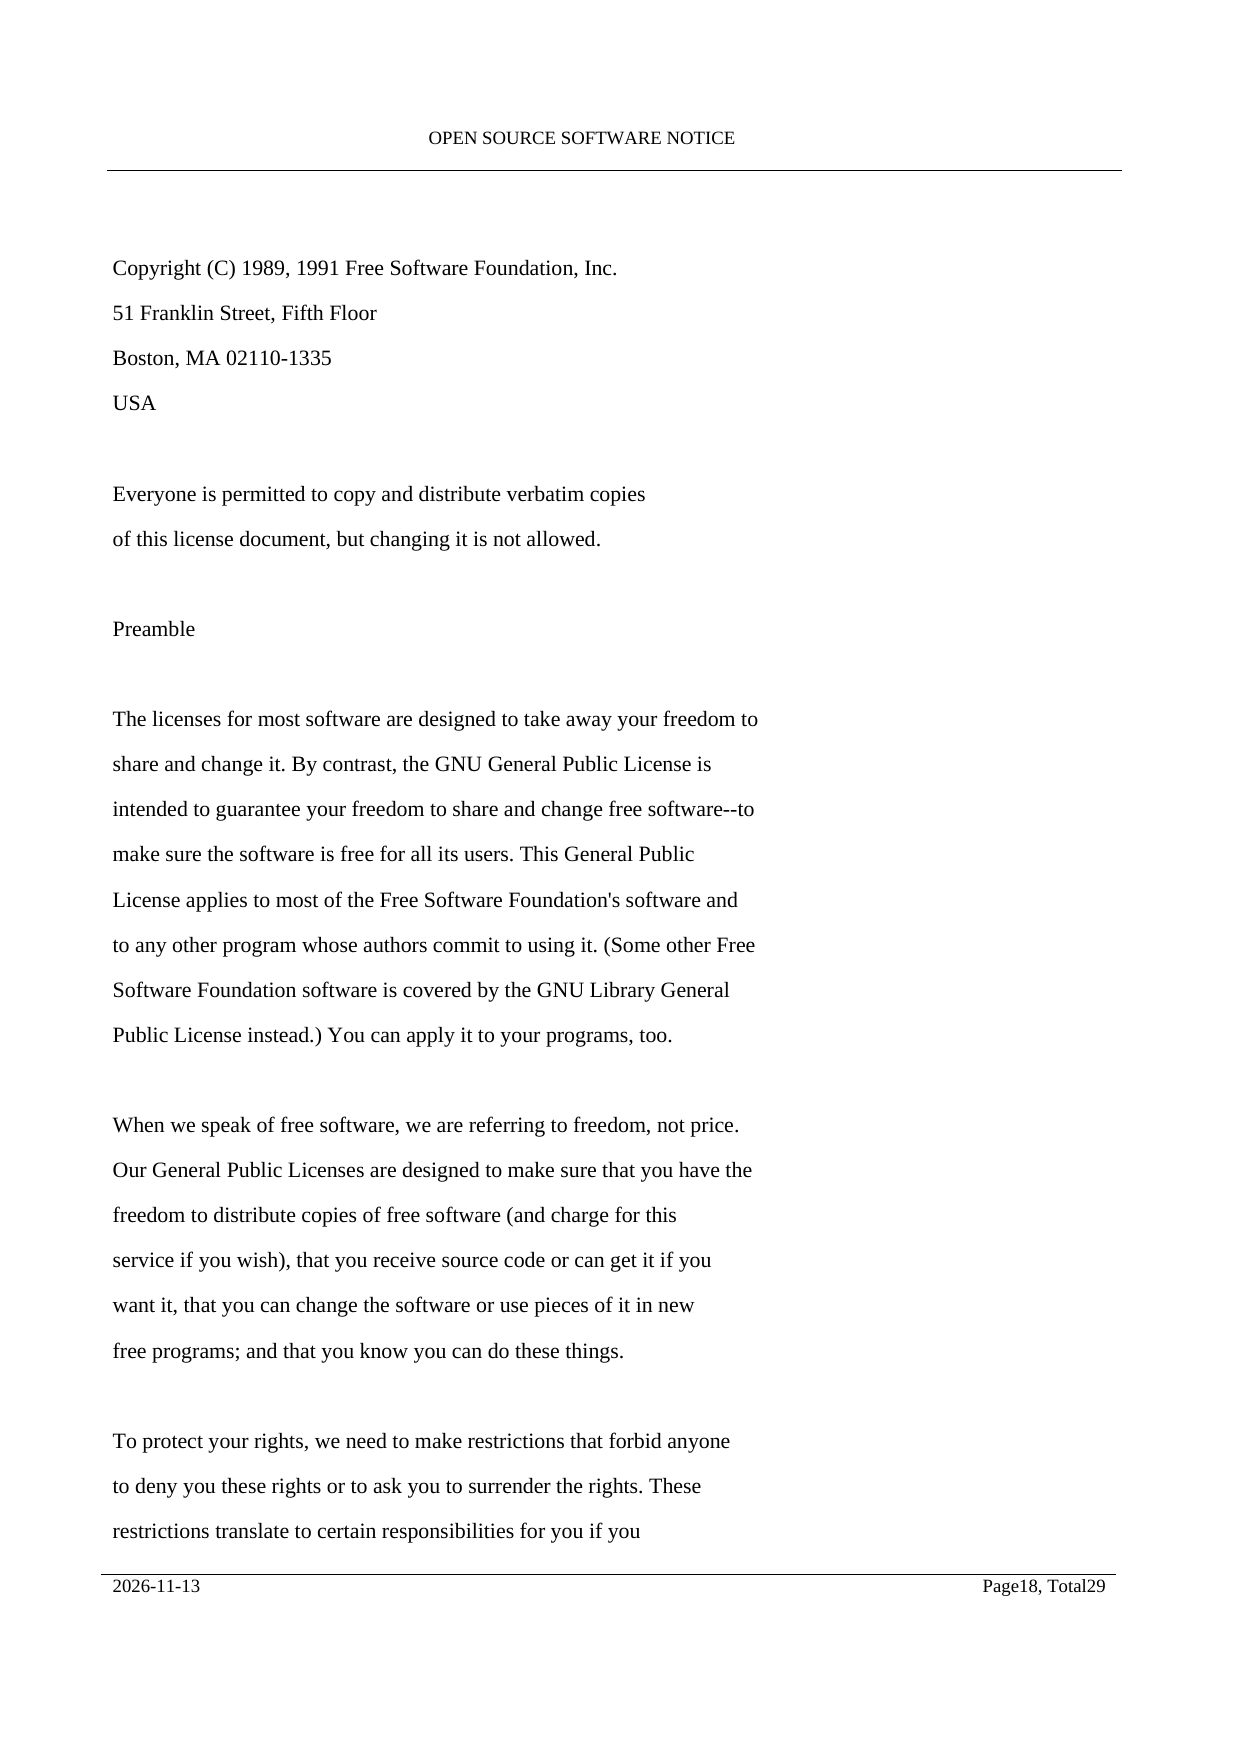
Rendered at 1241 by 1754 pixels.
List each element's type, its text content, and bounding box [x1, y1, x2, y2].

text make sure the software is free for all its users. This General Public [112, 838, 1128, 870]
text Preamble [112, 612, 1128, 645]
text Boston, MA 02110-1335 [112, 342, 1128, 374]
text intended to guarantee your freedom to share and change free software--to [112, 793, 1128, 825]
text free programs; and that you know you can do these things. [112, 1334, 1128, 1366]
text Public License instead.) You can apply it to your programs, too. [112, 1018, 1128, 1051]
text restrictions translate to certain responsibilities for you if you [112, 1514, 1128, 1547]
text want it, that you can change the software or use pieces of it in new [112, 1289, 1128, 1321]
text To protect your rights, we need to make restrictions that forbid anyone [112, 1424, 1128, 1457]
text share and change it. By contrast, the GNU General Public License is [112, 748, 1128, 780]
text License applies to most of the Free Software Foundation's software and [112, 883, 1128, 915]
text When we speak of free software, we are referring to freedom, not price. [112, 1108, 1128, 1141]
text Everyone is permitted to copy and distribute verbatim copies [112, 477, 1128, 509]
text service if you wish), that you receive source code or can get it if you [112, 1244, 1128, 1276]
text freedom to distribute copies of free software (and charge for this [112, 1199, 1128, 1231]
text USA [112, 387, 1128, 419]
text 51 Franklin Street, Fifth Floor [112, 297, 1128, 329]
text of this license document, but changing it is not allowed. [112, 522, 1128, 554]
text Copyright (C) 1989, 1991 Free Software Foundation, Inc. [112, 251, 1128, 284]
text Our General Public Licenses are designed to make sure that you have the [112, 1153, 1128, 1186]
text to any other program whose authors commit to using it. (Some other Free [112, 928, 1128, 961]
text The licenses for most software are designed to take away your freedom to [112, 702, 1128, 735]
text Software Foundation software is covered by the GNU Library General [112, 973, 1128, 1006]
text to deny you these rights or to ask you to surrender the rights. These [112, 1469, 1128, 1502]
